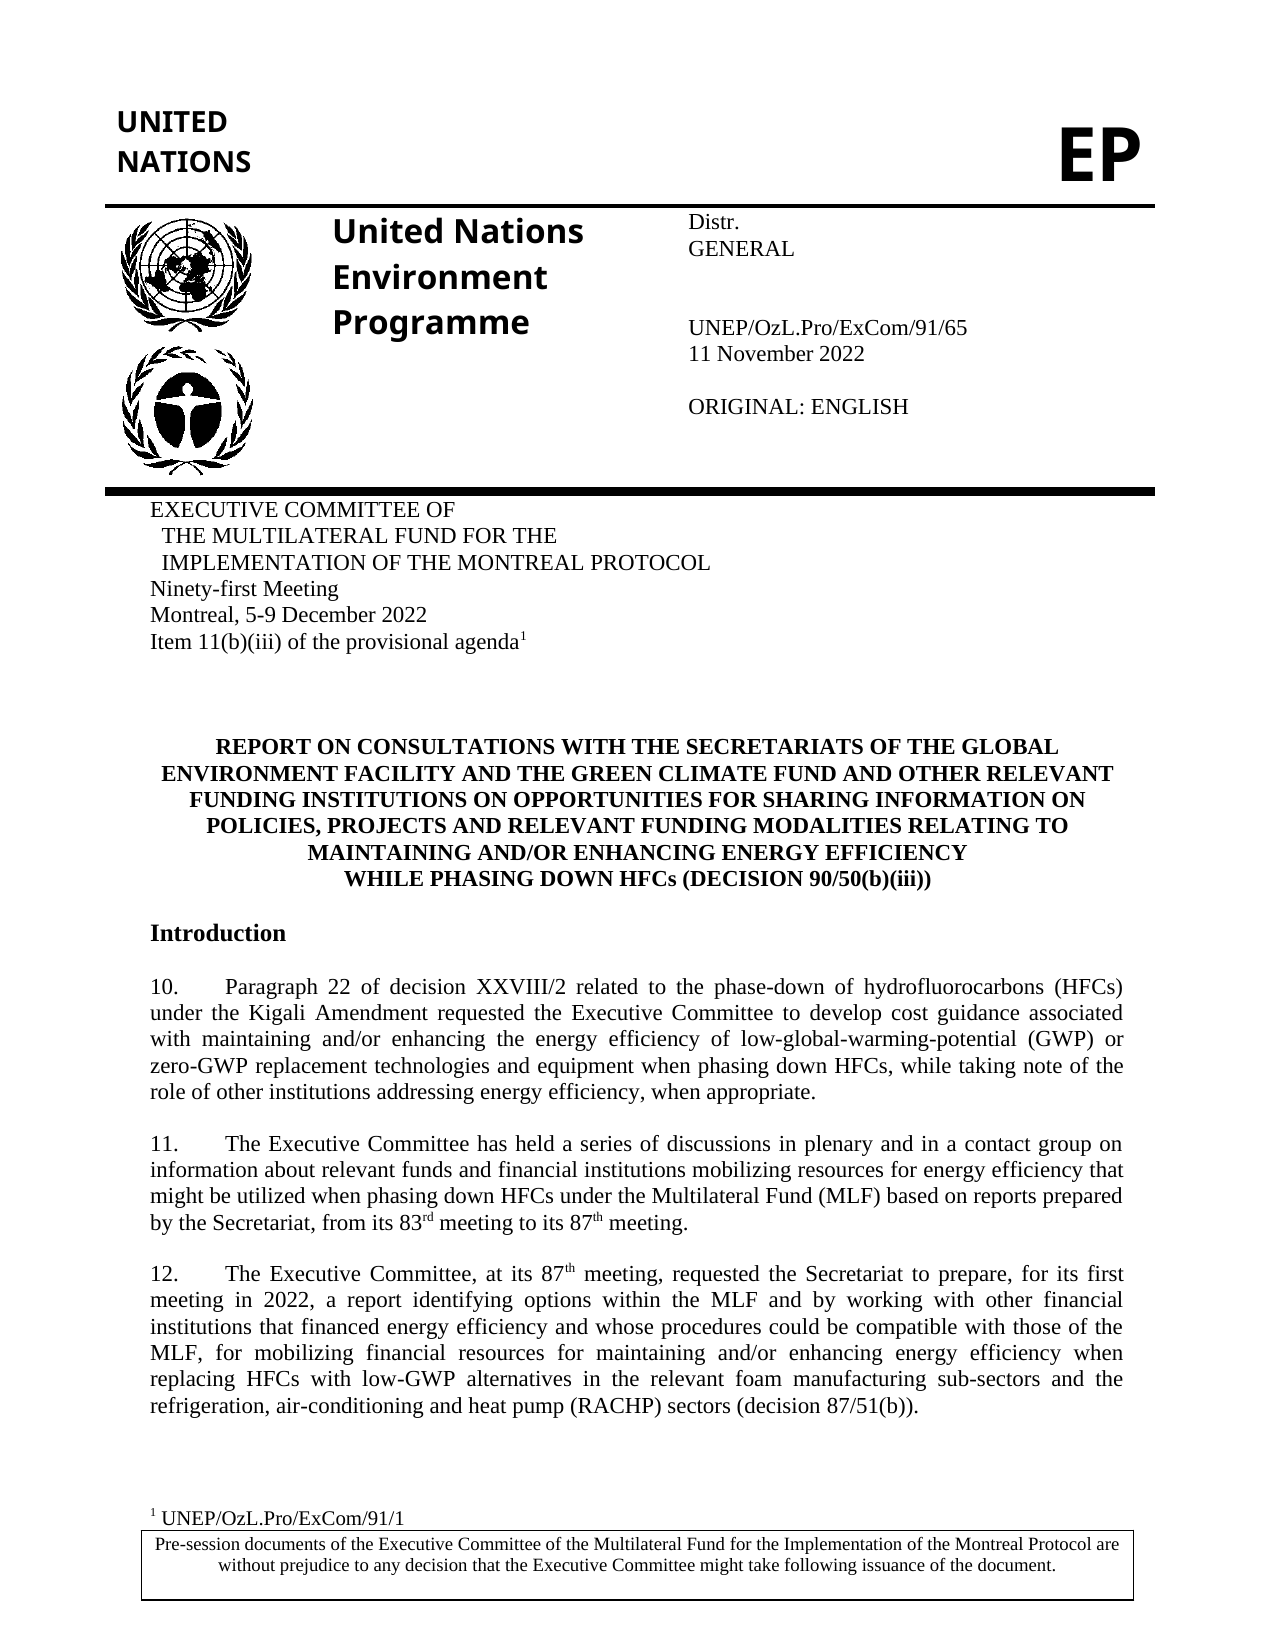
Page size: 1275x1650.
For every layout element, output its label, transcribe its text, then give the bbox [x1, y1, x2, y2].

table_cell United Nations Environment Programme [321, 208, 677, 487]
picture [117, 340, 256, 480]
picture [116, 214, 252, 334]
list The Executive Committee has held a series of discussions in plenary and in a contact group on information about relevant funds and financial institutions mobilizing resources for energy efficiency that might be utilized when phasing down HFCs under the Multilateral Fund (MLF) based on reports prepared by the Secretariat, from its 83rd meeting to its 87th meeting. [150, 1129, 1125, 1235]
table_header EP [677, 101, 1155, 203]
text Introduction [150, 918, 1125, 946]
text Montreal, 5-9 December 2022 [150, 601, 1125, 628]
list Paragraph 22 of decision XXVIII/2 related to the phase-down of hydrofluorocarbons (HFCs) under the Kigali Amendment requested the Executive Committee to develop cost guidance associated with maintaining and/or enhancing the energy efficiency of low-global-warming-potential (GWP) or zero-GWP replacement technologies and equipment when phasing down HFCs, while taking note of the role of other institutions addressing energy efficiency, when appropriate. [150, 973, 1125, 1104]
text while phasing down HFCs (decision 90/50(b)(iii)) [150, 865, 1125, 891]
text Item 11(b)(iii) of the provisional agenda [150, 628, 1125, 654]
table_cell [105, 208, 321, 487]
table_header UNITED NATIONS [105, 101, 677, 203]
list The Executive Committee, at its 87th meeting, requested the Secretariat to prepare, for its first meeting in 2022, a report identifying options within the MLF and by working with other financial institutions that financed energy efficiency and whose procedures could be compatible with those of the MLF, for mobilizing financial resources for maintaining and/or enhancing energy efficiency when replacing HFCs with low-GWP alternatives in the relevant foam manufacturing sub-sectors and the refrigeration, air-conditioning and heat pump (RACHP) sectors (decision 87/51(b)). [150, 1260, 1125, 1418]
text EXECUTIVE COMMITTEE OF THE MULTILATERAL FUND FOR THE IMPLEMENTATION OF THE MONTREAL PROTOCOL Ninety-first Meeting [150, 496, 1125, 601]
text Report on consultations with the secretariats of the Global Environment Facility and the Green Climate Fund and other relevant funding institutions on opportunities for sharing information on policies, projects and relevant funding modalities relating to maintaining and/or enhancing energy efficiency [150, 733, 1125, 865]
table_cell Distr. GENERAL UNEP/OzL.Pro/ExCom/91/65 11 November 2022 ORIGINAL: ENGLISH [677, 208, 1155, 487]
